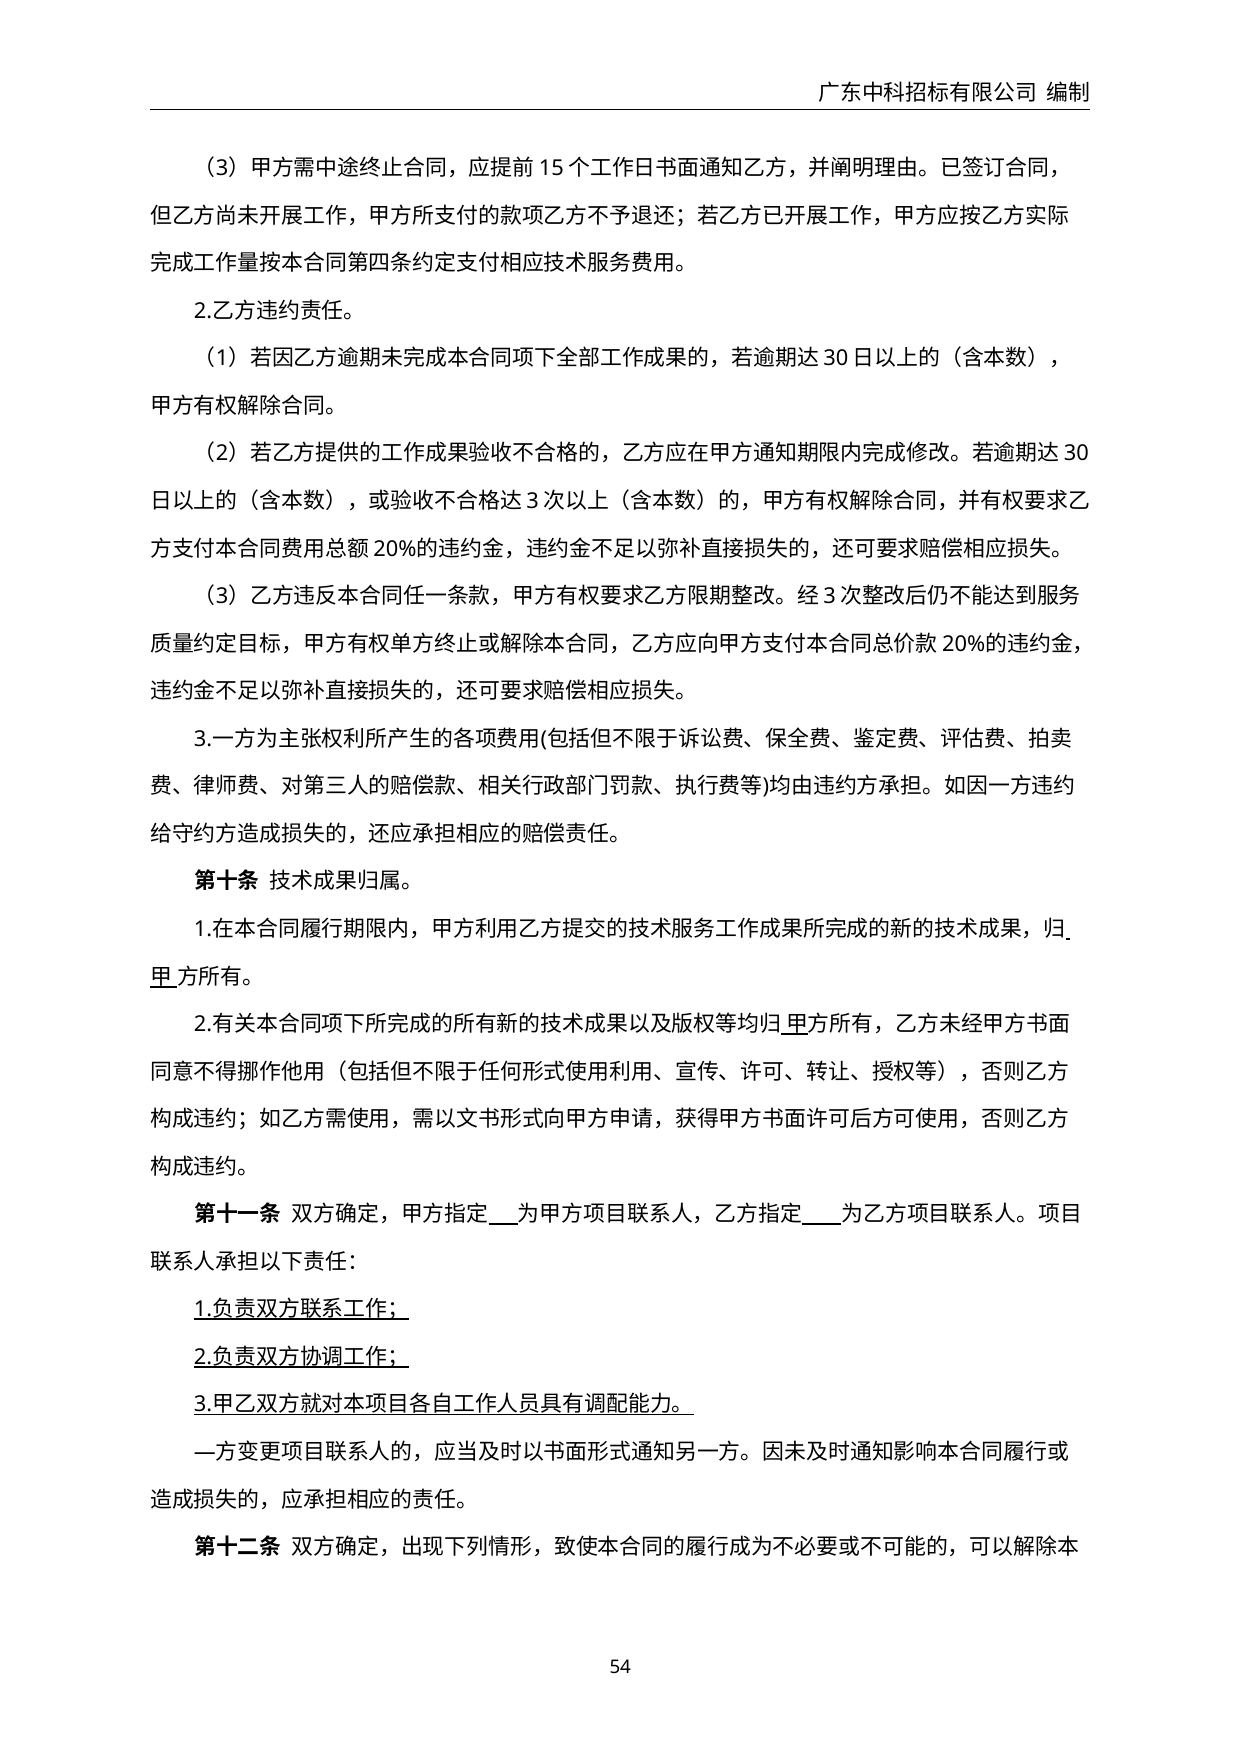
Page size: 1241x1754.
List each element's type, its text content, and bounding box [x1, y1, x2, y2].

text —方变更项目联系人的，应当及时以书面形式通知另一方。因未及时通知影响本合同履行或造成损失的，应承担相应的责任。 [150, 1434, 1090, 1513]
text （3）甲方需中途终止合同，应提前15个工作日书面通知乙方，并阐明理由。已签订合同，但乙方尚未开展工作，甲方所支付的款项乙方不予退还；若乙方已开展工作，甲方应按乙方实际完成工作量按本合同第四条约定支付相应技术服务费用。 [150, 150, 1090, 277]
text （2）若乙方提供的工作成果验收不合格的，乙方应在甲方通知期限内完成修改。若逾期达30日以上的（含本数），或验收不合格达3次以上（含本数）的，甲方有权解除合同，并有权要求乙方支付本合同费用总额20%的违约金，违约金不足以弥补直接损失的，还可要求赔偿相应损失。 [150, 435, 1090, 562]
text 第十一条 双方确定，甲方指定 为甲方项目联系人，乙方指定 为乙方项目联系人。项目联系人承担以下责任： [150, 1196, 1090, 1275]
text 2.有关本合同项下所完成的所有新的技术成果以及版权等均归 甲方所有，乙方未经甲方书面同意不得挪作他用（包括但不限于任何形式使用利用、宣传、许可、转让、授权等），否则乙方构成违约；如乙方需使用，需以文书形式向甲方申请，获得甲方书面许可后方可使用，否则乙方构成违约。 [150, 1006, 1090, 1180]
text 1.负责双方联系工作； [150, 1291, 1090, 1323]
text （1）若因乙方逾期未完成本合同项下全部工作成果的，若逾期达30日以上的（含本数），甲方有权解除合同。 [150, 340, 1090, 419]
text 3.一方为主张权利所产生的各项费用(包括但不限于诉讼费、保全费、鉴定费、评估费、拍卖费、律师费、对第三人的赔偿款、相关行政部门罚款、执行费等)均由违约方承担。如因一方违约给守约方造成损失的，还应承担相应的赔偿责任。 [150, 721, 1090, 848]
text 3.甲乙双方就对本项目各自工作人员具有调配能力。 [150, 1386, 1090, 1418]
text 2.负责双方协调工作； [150, 1339, 1090, 1371]
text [150, 1529, 1090, 1561]
text 2.乙方违约责任。 [150, 293, 1090, 324]
text 1.在本合同履行期限内，甲方利用乙方提交的技术服务工作成果所完成的新的技术成果，归 甲 方所有。 [150, 911, 1090, 990]
text （3）乙方违反本合同任一条款，甲方有权要求乙方限期整改。经3次整改后仍不能达到服务质量约定目标，甲方有权单方终止或解除本合同，乙方应向甲方支付本合同总价款20%的违约金，违约金不足以弥补直接损失的，还可要求赔偿相应损失。 [150, 578, 1090, 705]
text 第十条 技术成果归属。 [150, 863, 1090, 895]
